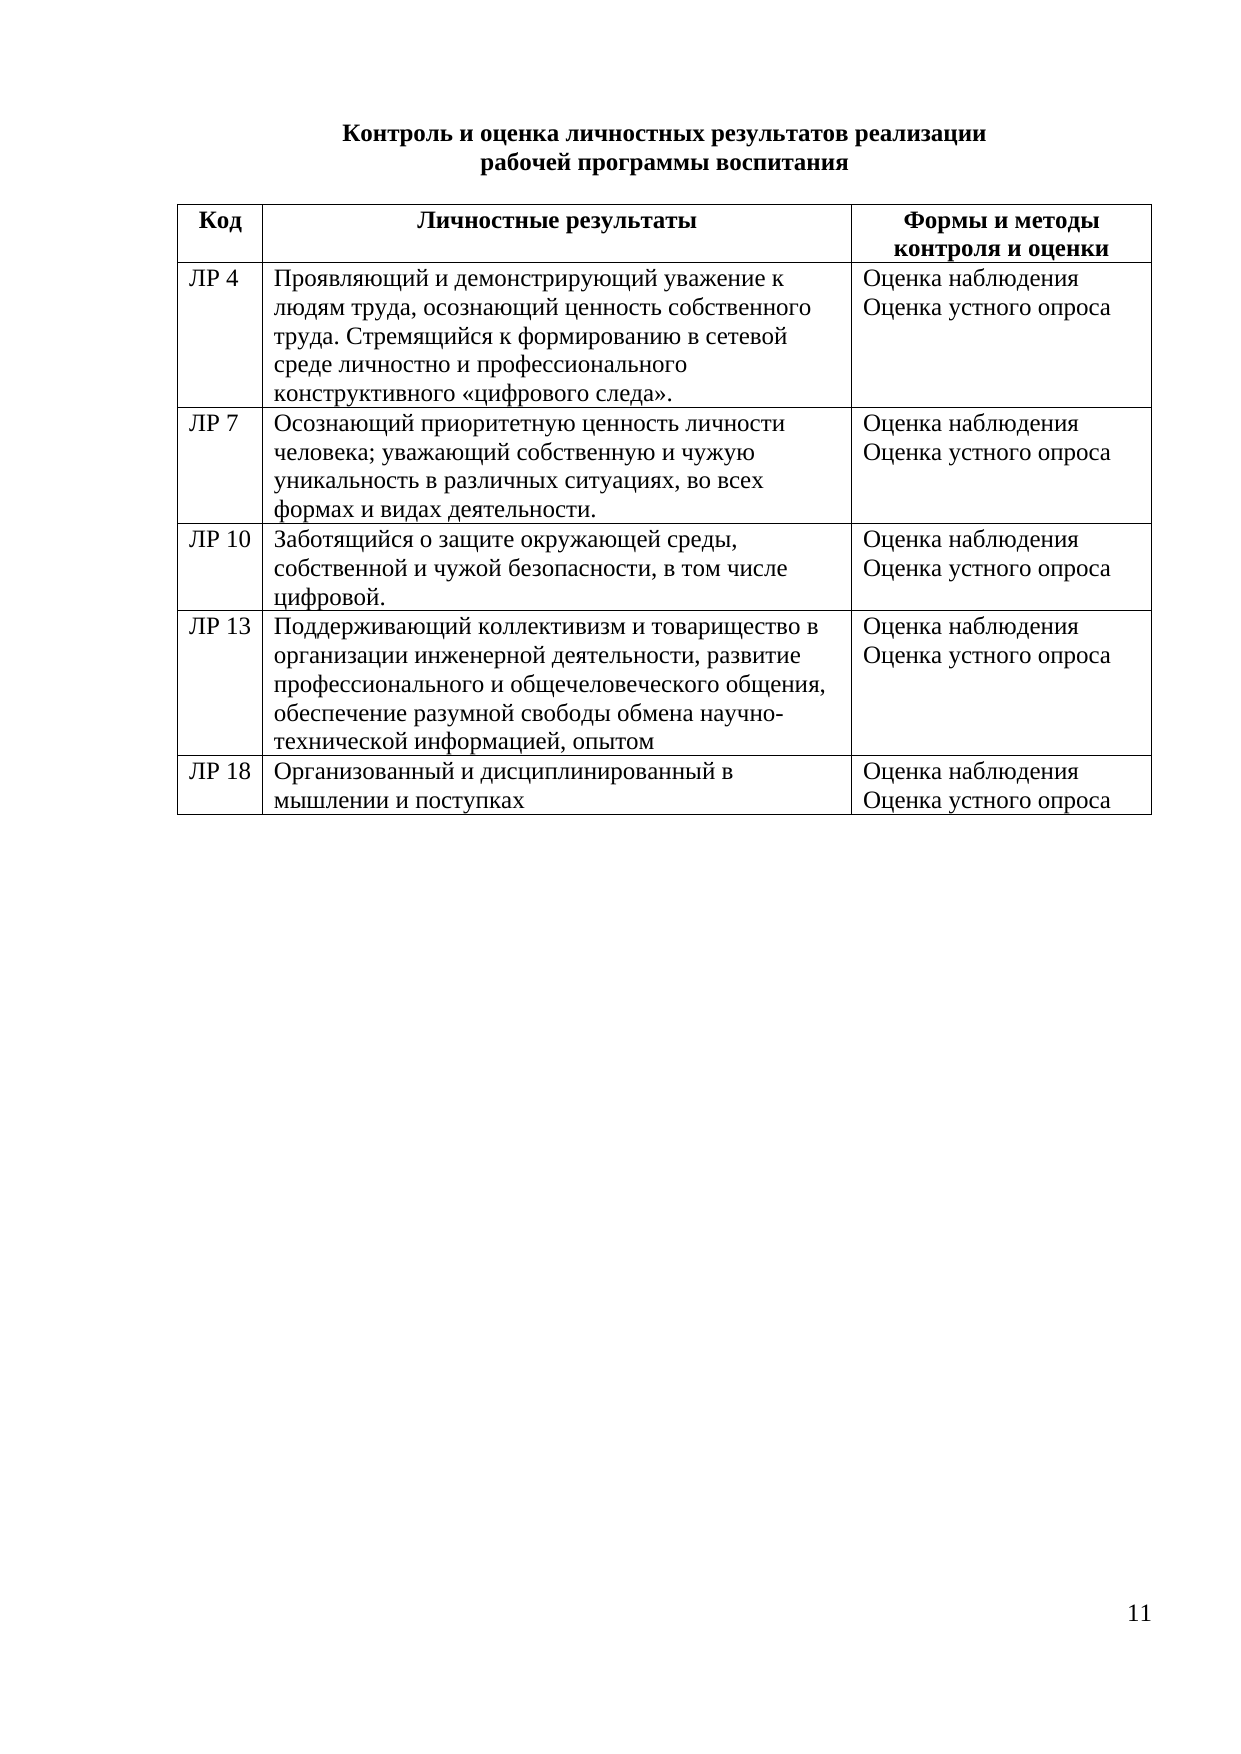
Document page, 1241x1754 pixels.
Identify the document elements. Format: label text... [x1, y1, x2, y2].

table_cell Поддерживающий коллективизм и товарищество в организации инженерной деятельности, развитие профессионального и общечеловеческого общения, обеспечение разумной свободы обмена научно-технической информацией, опытом [263, 611, 851, 755]
table_cell ЛР 7 [178, 408, 262, 523]
text Контроль и оценка личностных результатов реализации [177, 118, 1152, 147]
table_cell Осознающий приоритетную ценность личности человека; уважающий собственную и чужую уникальность в различных ситуациях, во всех формах и видах деятельности. [263, 408, 851, 523]
table_header Формы и методы контроля и оценки [852, 205, 1151, 262]
table_cell ЛР 4 [178, 263, 262, 407]
table_cell Заботящийся о защите окружающей среды, собственной и чужой безопасности, в том числе цифровой. [263, 524, 851, 610]
table_cell Организованный и дисциплинированный в мышлении и поступках [263, 756, 851, 814]
table_cell Проявляющий и демонстрирующий уважение к людям труда, осознающий ценность собственного труда. Стремящийся к формированию в сетевой среде личностно и профессионального конструктивного «цифрового следа». [263, 263, 851, 407]
table_header Код [178, 205, 262, 262]
text рабочей программы воспитания [177, 147, 1152, 176]
table_header Личностные результаты [263, 205, 851, 262]
table_cell Оценка наблюдения Оценка устного опроса [852, 756, 1151, 814]
table_cell ЛР 10 [178, 524, 262, 610]
table_cell ЛР 13 [178, 611, 262, 755]
table_cell Оценка наблюдения Оценка устного опроса [852, 524, 1151, 610]
table_cell Оценка наблюдения Оценка устного опроса [852, 408, 1151, 523]
table_cell Оценка наблюдения Оценка устного опроса [852, 263, 1151, 407]
table_cell Оценка наблюдения Оценка устного опроса [852, 611, 1151, 755]
table_cell ЛР 18 [178, 756, 262, 814]
